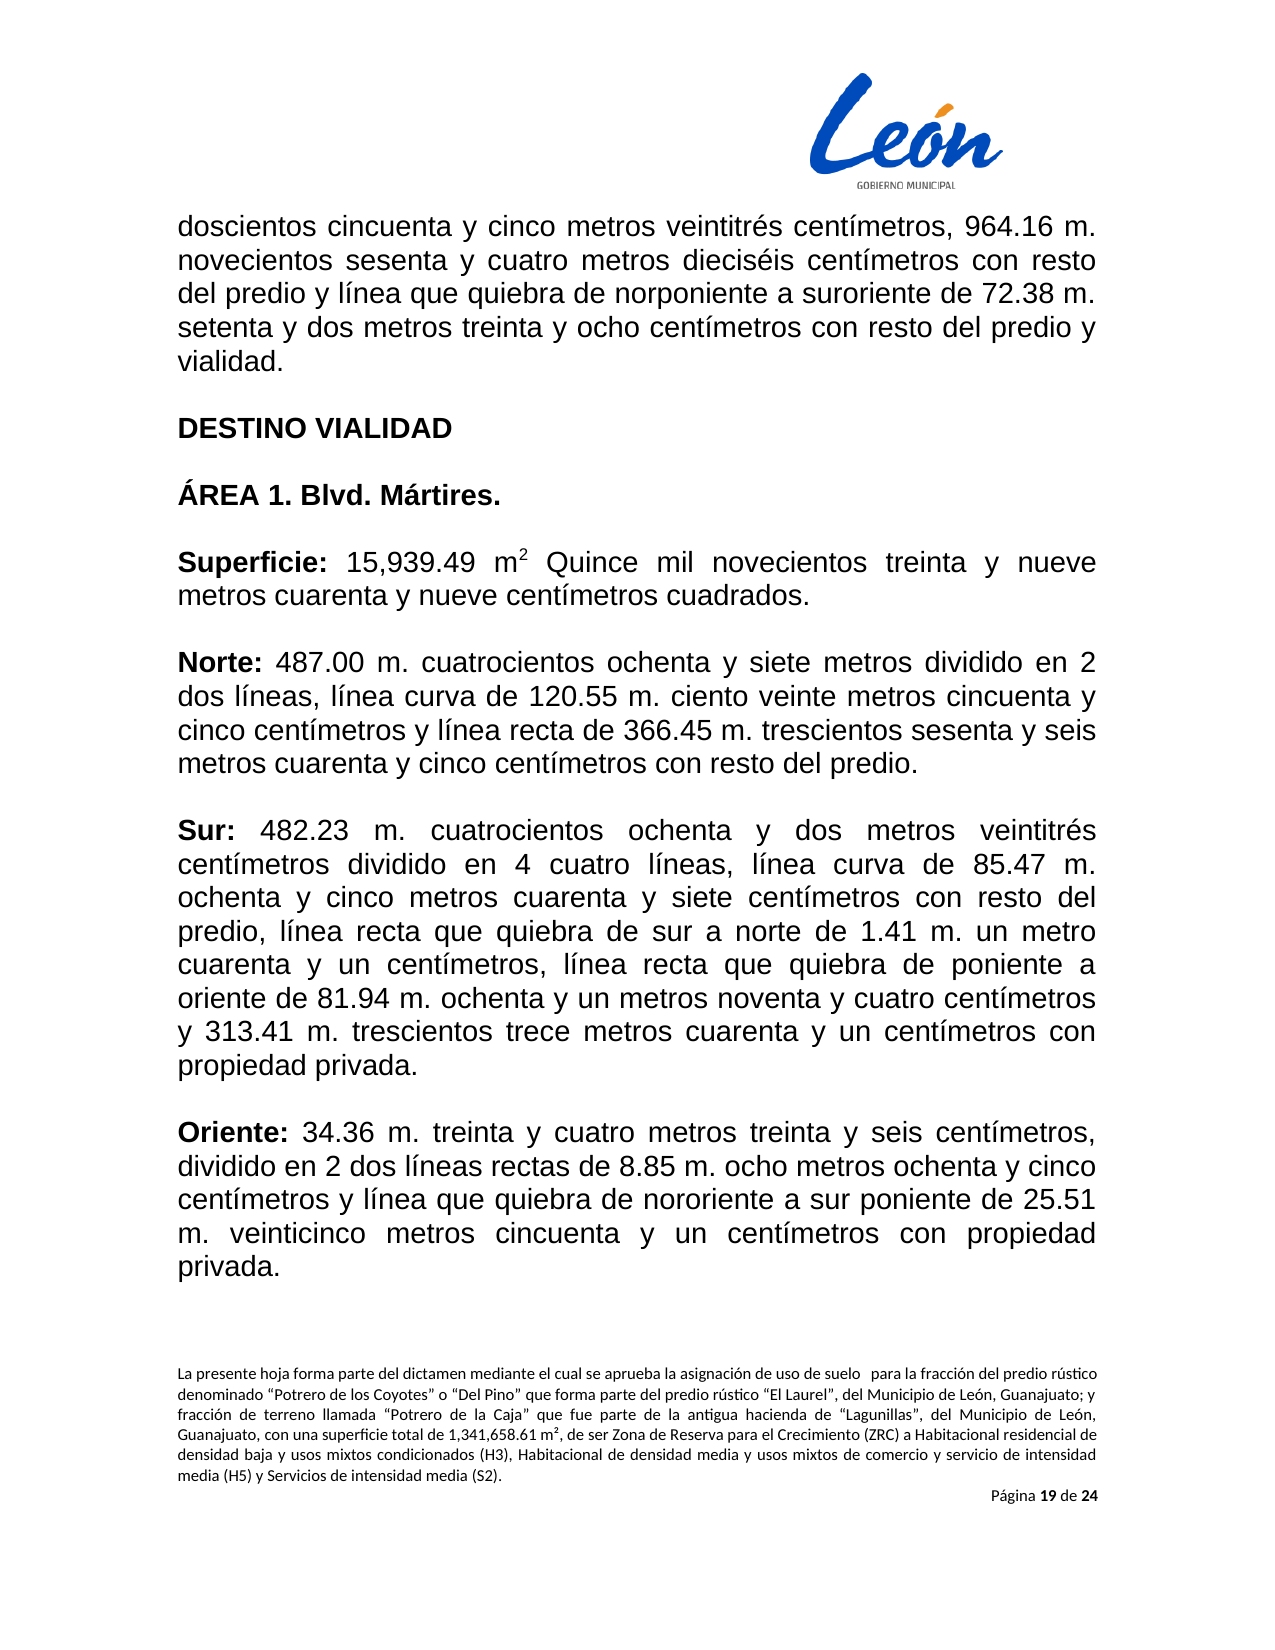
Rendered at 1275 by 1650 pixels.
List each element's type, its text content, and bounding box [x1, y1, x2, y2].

text DESTINO VIALIDAD [177, 411, 1098, 444]
picture [766, 73, 1047, 189]
text Superficie: 15,939.49 m2 Quince mil novecientos treinta y nueve metros cuarenta y nueve centímetros cuadrados. [177, 545, 1098, 612]
text ÁREA 1. Blvd. Mártires. [177, 478, 1098, 511]
text Oriente: 34.36 m. treinta y cuatro metros treinta y seis centímetros, dividido en 2 dos líneas rectas de 8.85 m. ocho metros ochenta y cinco centímetros y línea que quiebra de nororiente a sur poniente de 25.51 m. veinticinco metros cincuenta y un centímetros con propiedad privada. [177, 1115, 1098, 1283]
text Sur: 482.23 m. cuatrocientos ochenta y dos metros veintitrés centímetros dividido en 4 cuatro líneas, línea curva de 85.47 m. ochenta y cinco metros cuarenta y siete centímetros con resto del predio, línea recta que quiebra de sur a norte de 1.41 m. un metro cuarenta y un centímetros, línea recta que quiebra de poniente a oriente de 81.94 m. ochenta y un metros noventa y cuatro centímetros y 313.41 m. trescientos trece metros cuarenta y un centímetros con propiedad privada. [177, 813, 1098, 1081]
text Norte: 487.00 m. cuatrocientos ochenta y siete metros dividido en 2 dos líneas, línea curva de 120.55 m. ciento veinte metros cincuenta y cinco centímetros y línea recta de 366.45 m. trescientos sesenta y seis metros cuarenta y cinco centímetros con resto del predio. [177, 645, 1098, 779]
